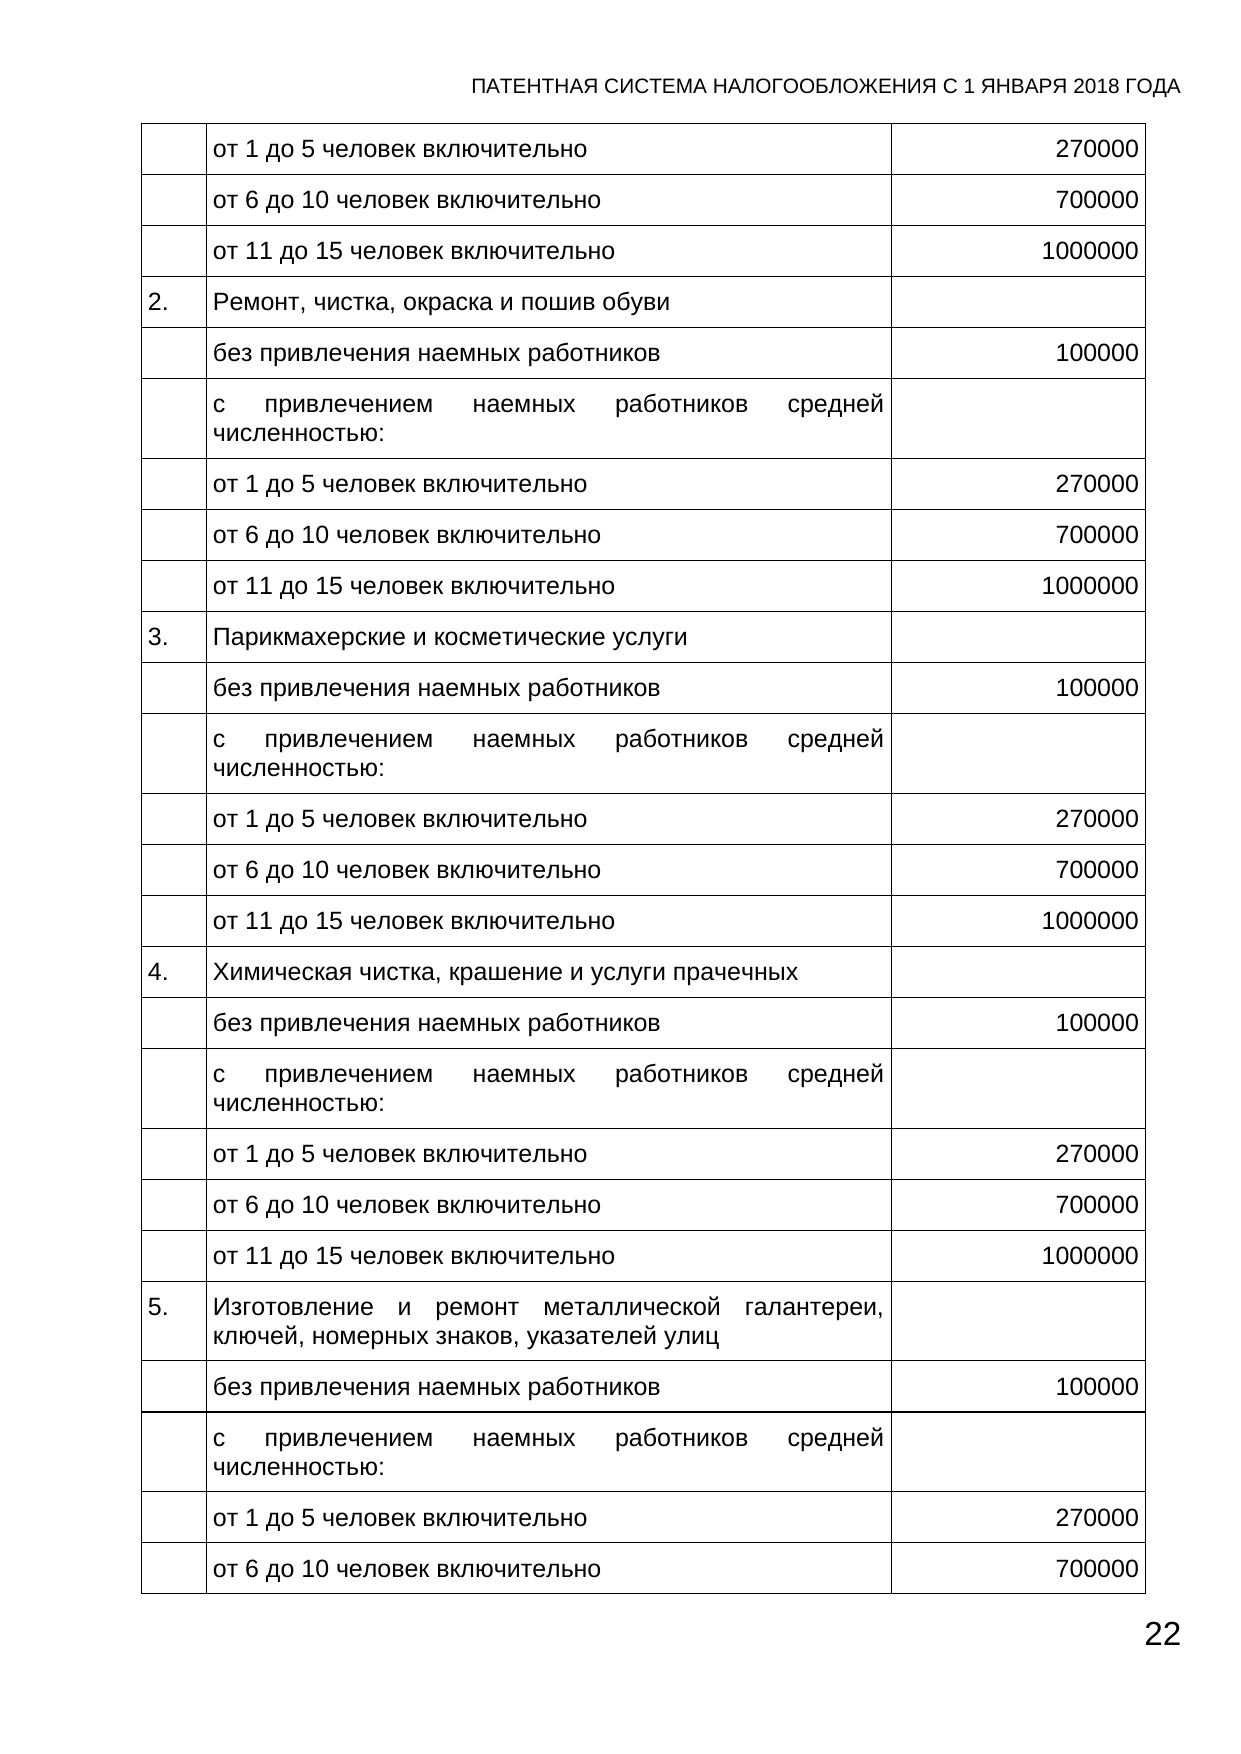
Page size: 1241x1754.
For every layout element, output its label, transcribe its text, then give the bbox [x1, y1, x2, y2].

table_cell 700000 [892, 175, 1145, 224]
table_cell [142, 1543, 206, 1593]
table_cell 5. [142, 1282, 206, 1360]
table_cell 1000000 [892, 561, 1145, 611]
table_cell [892, 1049, 1145, 1127]
table_cell с привлечением наемных работников средней численностью: [207, 1413, 891, 1491]
table_cell 700000 [892, 845, 1145, 894]
table_cell с привлечением наемных работников средней численностью: [207, 1049, 891, 1127]
table_cell [142, 1413, 206, 1491]
table_cell [892, 379, 1145, 457]
table_cell от 1 до 5 человек включительно [207, 124, 891, 173]
table_cell [142, 561, 206, 611]
table_cell 1000000 [892, 1231, 1145, 1281]
table_cell [142, 175, 206, 224]
table_cell [142, 1231, 206, 1281]
table_cell 3. [142, 612, 206, 662]
table_cell от 6 до 10 человек включительно [207, 845, 891, 894]
table_cell [142, 794, 206, 843]
table_cell [142, 459, 206, 508]
table_cell [892, 1413, 1145, 1491]
table_cell [142, 328, 206, 378]
table_cell от 6 до 10 человек включительно [207, 510, 891, 559]
table_cell 270000 [892, 1492, 1145, 1542]
table_cell 1000000 [892, 896, 1145, 946]
table_cell с привлечением наемных работников средней численностью: [207, 714, 891, 792]
table_cell от 6 до 10 человек включительно [207, 175, 891, 224]
table_cell [142, 998, 206, 1048]
table_cell от 6 до 10 человек включительно [207, 1180, 891, 1229]
table_cell 270000 [892, 794, 1145, 843]
table_cell без привлечения наемных работников [207, 663, 891, 713]
table_cell 100000 [892, 1361, 1145, 1411]
table_cell [142, 1180, 206, 1229]
table_cell [142, 663, 206, 713]
table_cell от 1 до 5 человек включительно [207, 459, 891, 508]
table_cell [142, 510, 206, 559]
table_cell [142, 226, 206, 276]
table_cell [142, 1492, 206, 1542]
table_cell [142, 1049, 206, 1127]
table_cell 100000 [892, 998, 1145, 1048]
table_cell [892, 277, 1145, 327]
table_cell 1000000 [892, 226, 1145, 276]
table_cell от 1 до 5 человек включительно [207, 1492, 891, 1542]
table_cell [892, 947, 1145, 997]
table_cell 100000 [892, 328, 1145, 378]
table_cell 270000 [892, 459, 1145, 508]
table_cell 700000 [892, 510, 1145, 559]
table_cell [892, 612, 1145, 662]
table_cell [142, 845, 206, 894]
table_cell [892, 714, 1145, 792]
table_cell от 1 до 5 человек включительно [207, 794, 891, 843]
table_cell 700000 [892, 1180, 1145, 1229]
table_cell с привлечением наемных работников средней численностью: [207, 379, 891, 457]
table_cell Ремонт, чистка, окраска и пошив обуви [207, 277, 891, 327]
table_cell от 6 до 10 человек включительно [207, 1543, 891, 1593]
table_cell от 11 до 15 человек включительно [207, 896, 891, 946]
table_cell Парикмахерские и косметические услуги [207, 612, 891, 662]
table_cell 270000 [892, 1129, 1145, 1178]
table_cell [142, 896, 206, 946]
table_cell Изготовление и ремонт металлической галантереи, ключей, номерных знаков, указателей улиц [207, 1282, 891, 1360]
table_cell от 1 до 5 человек включительно [207, 1129, 891, 1178]
table_cell без привлечения наемных работников [207, 1361, 891, 1411]
table_cell [142, 379, 206, 457]
table_cell от 11 до 15 человек включительно [207, 226, 891, 276]
table_cell 700000 [892, 1543, 1145, 1593]
table_cell без привлечения наемных работников [207, 328, 891, 378]
table_cell без привлечения наемных работников [207, 998, 891, 1048]
table_cell Химическая чистка, крашение и услуги прачечных [207, 947, 891, 997]
table_cell 2. [142, 277, 206, 327]
table_cell 100000 [892, 663, 1145, 713]
table_cell [142, 1361, 206, 1411]
table_cell [142, 714, 206, 792]
table_cell от 11 до 15 человек включительно [207, 561, 891, 611]
table_cell 270000 [892, 124, 1145, 173]
table_cell [142, 124, 206, 173]
table_cell от 11 до 15 человек включительно [207, 1231, 891, 1281]
table_cell [142, 1129, 206, 1178]
table_cell [892, 1282, 1145, 1360]
table_cell 4. [142, 947, 206, 997]
